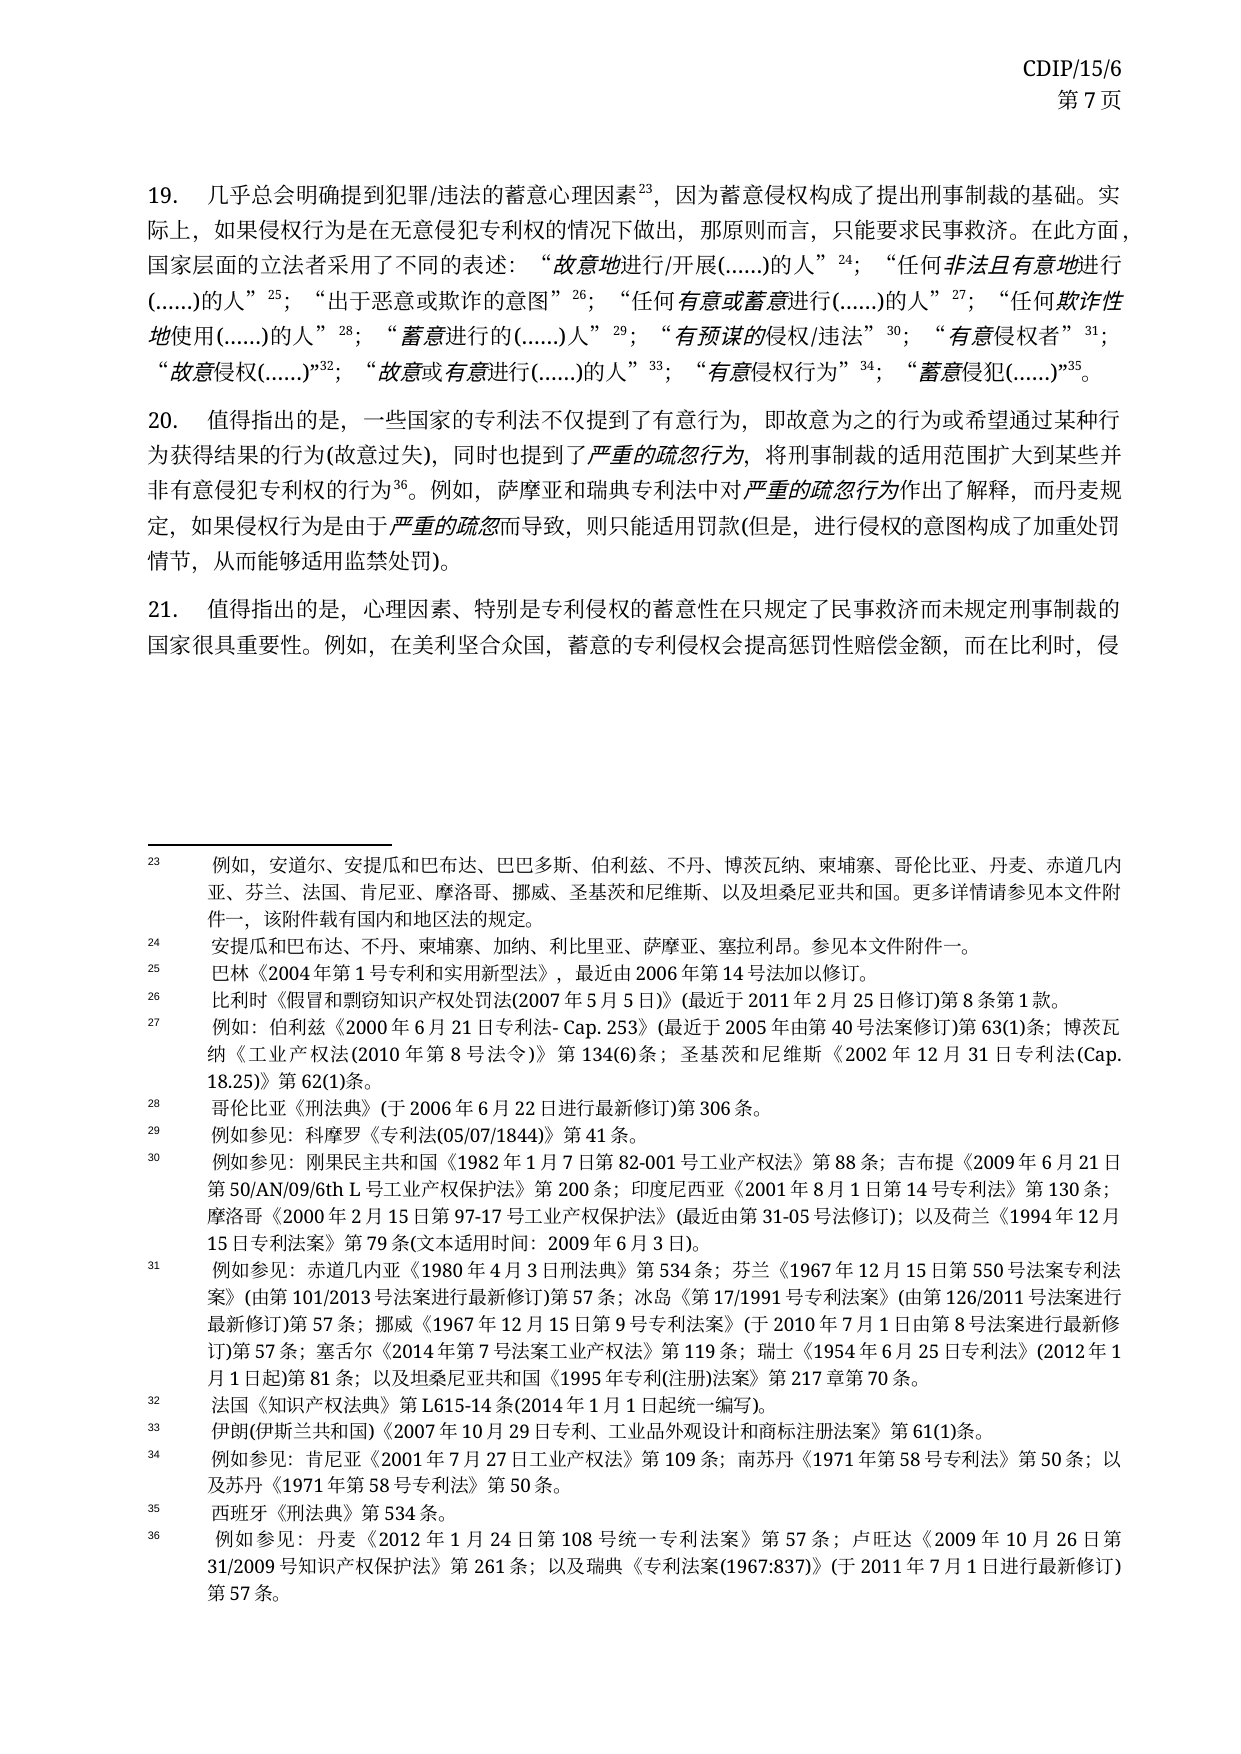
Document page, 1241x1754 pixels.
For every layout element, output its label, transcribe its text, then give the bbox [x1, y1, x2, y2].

text . 值得指出的是，一些国家的专利法不仅提到了有意行为，即故意为之的行为或希望通过某种行为获得结果的行为(故意过失)，同时也提到了严重的疏忽行为，将刑事制裁的适用范围扩大到某些并非有意侵犯专利权的行为。例如，萨摩亚和瑞典专利法中对严重的疏忽行为作出了解释，而丹麦规定，如果侵权行为是由于严重的疏忽而导致，则只能适用罚款(但是，进行侵权的意图构成了加重处罚情节，从而能够适用监禁处罚)。 [148, 399, 1122, 576]
text . 值得指出的是，心理因素、特别是专利侵权的蓄意性在只规定了民事救济而未规定刑事制裁的国家很具重要性。例如，在美利坚合众国，蓄意的专利侵权会提高惩罚性赔偿金额，而在比利时，侵权者的恶意在确定民事救济中也发挥作用，此外，在联合王国，如果侵权行为并非有意为之，则可降低需支付的赔偿金额。 [148, 589, 1122, 695]
text . 几乎总会明确提到犯罪/违法的蓄意心理因素，因为蓄意侵权构成了提出刑事制裁的基础。实际上，如果侵权行为是在无意侵犯专利权的情况下做出，那原则而言，只能要求民事救济。在此方面，国家层面的立法者采用了不同的表述：“故意地进行/开展(……)的人”；“任何非法且有意地进行(……)的人”；“出于恶意或欺诈的意图”；“任何有意或蓄意进行(……)的人”；“任何欺诈性地使用(……)的人”；“蓄意进行的(……)人”；“有预谋的侵权/违法”；“有意侵权者”；“故意侵权(……)”；“故意或有意进行(……)的人”；“有意侵权行为”；“蓄意侵犯(……)”。 [148, 174, 1122, 387]
